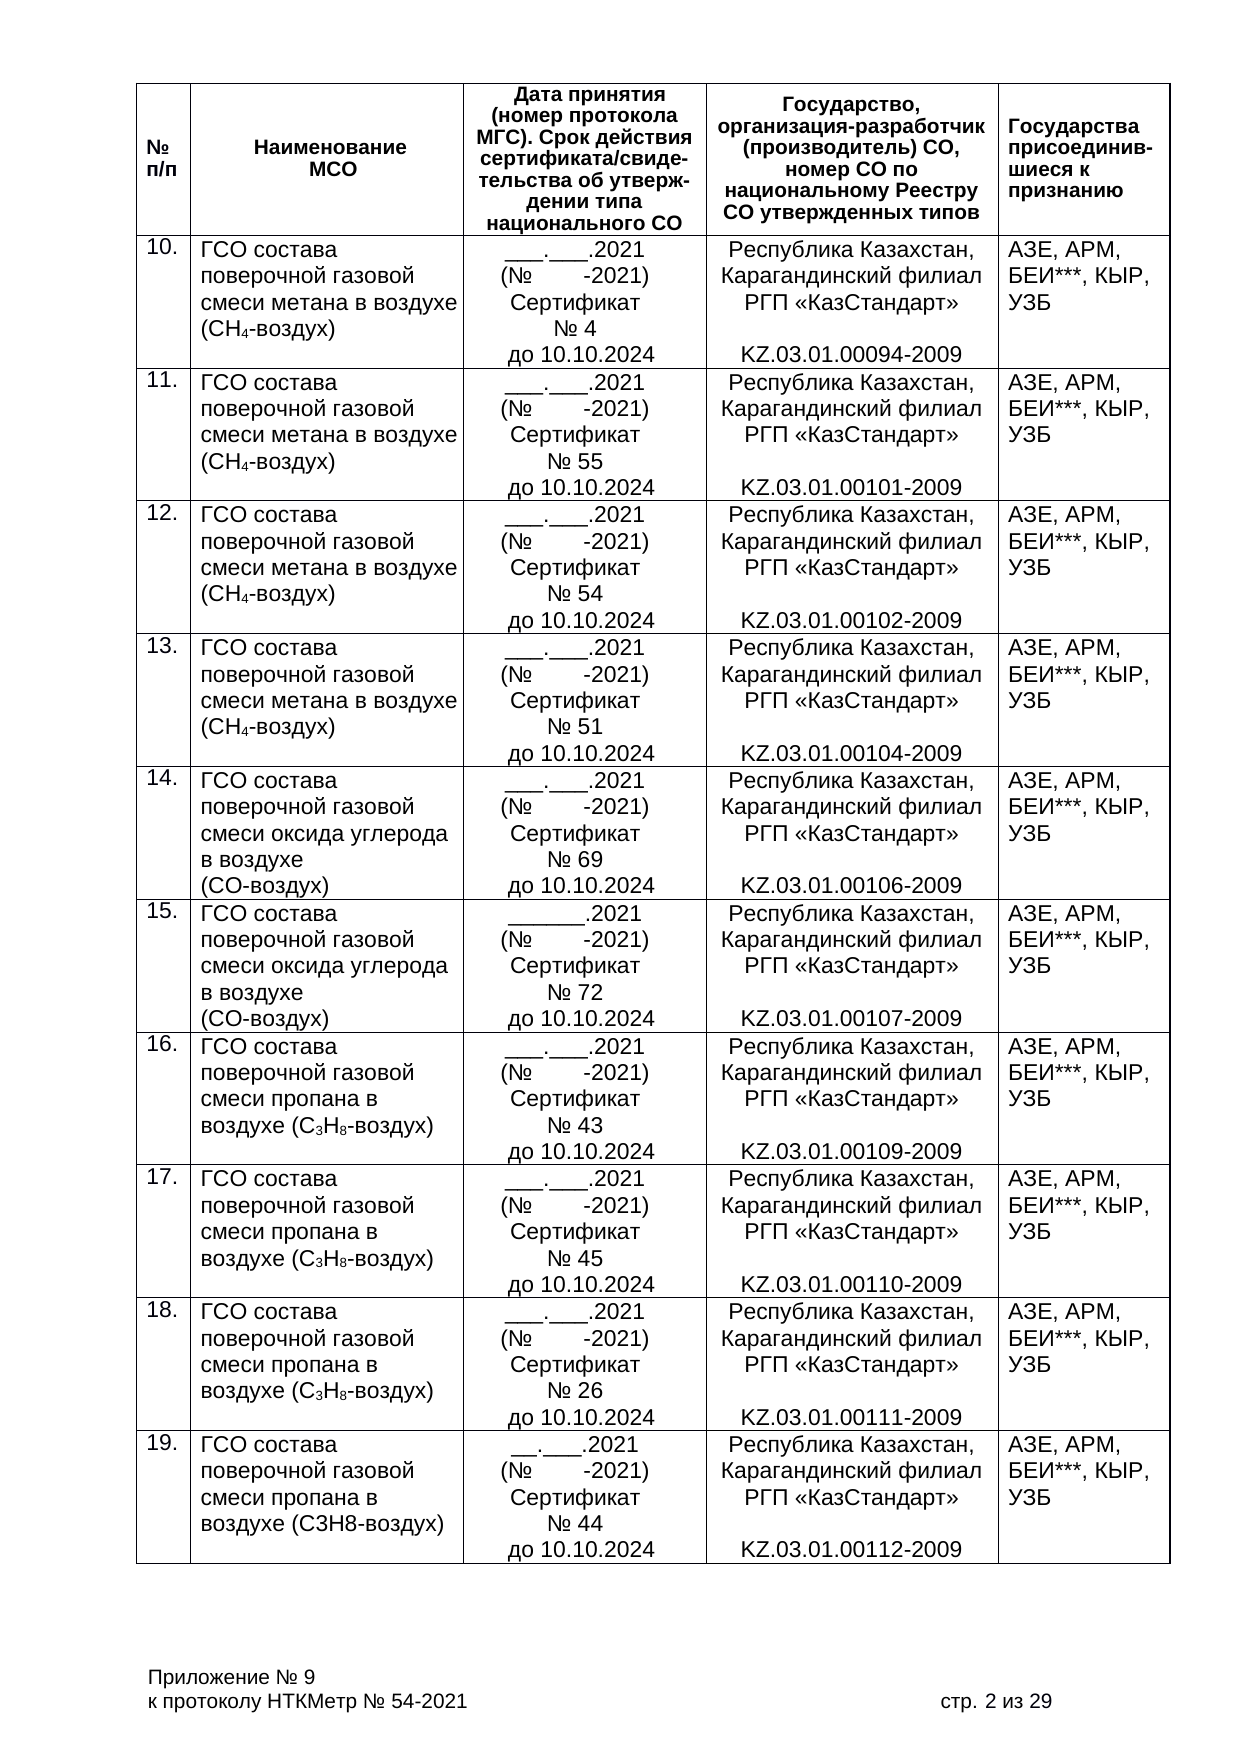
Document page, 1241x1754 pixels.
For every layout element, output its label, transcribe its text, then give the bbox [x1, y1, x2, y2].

table_cell ГСО состава поверочной газовой смеси пропана в воздухе (С3Н8-воздух) [191, 1431, 463, 1563]
table_cell [137, 369, 190, 500]
table_cell [137, 1431, 190, 1563]
table_cell АЗЕ, АРМ, БЕИ***, КЫР, УЗБ [999, 1165, 1169, 1297]
table_cell [137, 1165, 190, 1297]
table_cell АЗЕ, АРМ, БЕИ***, КЫР, УЗБ [999, 900, 1169, 1032]
table_cell ГСО состава поверочной газовой смеси метана в воздухе (СН4-воздух) [191, 634, 463, 766]
table_cell Республика Казахстан, Карагандинский филиал РГП «КазСтандарт» KZ.03.01.00102-2009 [707, 501, 998, 633]
table_cell Республика Казахстан, Карагандинский филиал РГП «КазСтандарт» KZ.03.01.00110-2009 [707, 1165, 998, 1297]
table_cell ___.___.2021 (№ -2021) Сертификат № 54 до 10.10.2024 [464, 501, 706, 633]
table_cell Республика Казахстан, Карагандинский филиал РГП «КазСтандарт» KZ.03.01.00109-2009 [707, 1033, 998, 1164]
table_cell Республика Казахстан, Карагандинский филиал РГП «КазСтандарт» KZ.03.01.00101-2009 [707, 369, 998, 500]
table_cell [137, 634, 190, 766]
table_cell Республика Казахстан, Карагандинский филиал РГП «КазСтандарт» KZ.03.01.00106-2009 [707, 767, 998, 899]
table_cell АЗЕ, АРМ, БЕИ***, КЫР, УЗБ [999, 369, 1169, 500]
table_cell АЗЕ, АРМ, БЕИ***, КЫР, УЗБ [999, 1431, 1169, 1563]
table_cell [137, 501, 190, 633]
table_header № п/п [137, 84, 190, 235]
table_header Государство, организация-разработчик (производитель) СО, номер СО по национальному Реестру СО утвержденных типов [707, 84, 998, 235]
table_cell [137, 1298, 190, 1430]
table_cell АЗЕ, АРМ, БЕИ***, КЫР, УЗБ [999, 501, 1169, 633]
table_cell ГСО состава поверочной газовой смеси пропана в воздухе (С3Н8-воздух) [191, 1298, 463, 1430]
table_cell Республика Казахстан, Карагандинский филиал РГП «КазСтандарт» KZ.03.01.00094-2009 [707, 236, 998, 367]
table_cell АЗЕ, АРМ, БЕИ***, КЫР, УЗБ [999, 767, 1169, 899]
table_cell ГСО состава поверочной газовой смеси оксида углерода в воздухе (СО-воздух) [191, 767, 463, 899]
table_cell [137, 900, 190, 1032]
table_cell Республика Казахстан, Карагандинский филиал РГП «КазСтандарт» KZ.03.01.00111-2009 [707, 1298, 998, 1430]
table_header Наименование МСО [191, 84, 463, 235]
table_cell ГСО состава поверочной газовой смеси метана в воздухе (СН4-воздух) [191, 236, 463, 367]
table_cell Республика Казахстан, Карагандинский филиал РГП «КазСтандарт» KZ.03.01.00107-2009 [707, 900, 998, 1032]
table_cell ГСО состава поверочной газовой смеси метана в воздухе (СН4-воздух) [191, 501, 463, 633]
table_cell ___.___.2021 (№ -2021) Сертификат № 69 до 10.10.2024 [464, 767, 706, 899]
table_cell ГСО состава поверочной газовой смеси пропана в воздухе (С3Н8-воздух) [191, 1033, 463, 1164]
table_cell АЗЕ, АРМ, БЕИ***, КЫР, УЗБ [999, 236, 1169, 367]
table_cell __.___.2021 (№ -2021) Сертификат № 44 до 10.10.2024 [464, 1431, 706, 1563]
table_cell ___.___.2021 (№ -2021) Сертификат № 51 до 10.10.2024 [464, 634, 706, 766]
table_cell Республика Казахстан, Карагандинский филиал РГП «КазСтандарт» KZ.03.01.00104-2009 [707, 634, 998, 766]
table_cell АЗЕ, АРМ, БЕИ***, КЫР, УЗБ [999, 634, 1169, 766]
table_cell Республика Казахстан, Карагандинский филиал РГП «КазСтандарт» KZ.03.01.00112-2009 [707, 1431, 998, 1563]
table_cell ______.2021 (№ -2021) Сертификат № 72 до 10.10.2024 [464, 900, 706, 1032]
table_header Государства присоединив-шиеся к признанию [999, 84, 1169, 235]
table_cell ___.___.2021 (№ -2021) Сертификат № 26 до 10.10.2024 [464, 1298, 706, 1430]
table_header Дата принятия (номер протокола МГС). Срок действия сертификата/свиде-тельства об утверж-дении типа национального СО [464, 84, 706, 235]
table_cell ___.___.2021 (№ -2021) Сертификат № 43 до 10.10.2024 [464, 1033, 706, 1164]
table_cell ГСО состава поверочной газовой смеси оксида углерода в воздухе (СО-воздух) [191, 900, 463, 1032]
table_cell ___.___.2021 (№ -2021) Сертификат № 4 до 10.10.2024 [464, 236, 706, 367]
table_cell [137, 1033, 190, 1164]
table_cell ___.___.2021 (№ -2021) Сертификат № 55 до 10.10.2024 [464, 369, 706, 500]
table_cell АЗЕ, АРМ, БЕИ***, КЫР, УЗБ [999, 1298, 1169, 1430]
table_cell ГСО состава поверочной газовой смеси метана в воздухе (СН4-воздух) [191, 369, 463, 500]
table_cell [137, 236, 190, 367]
table_cell ___.___.2021 (№ -2021) Сертификат № 45 до 10.10.2024 [464, 1165, 706, 1297]
table_cell ГСО состава поверочной газовой смеси пропана в воздухе (С3Н8-воздух) [191, 1165, 463, 1297]
table_cell АЗЕ, АРМ, БЕИ***, КЫР, УЗБ [999, 1033, 1169, 1164]
table_cell [137, 767, 190, 899]
